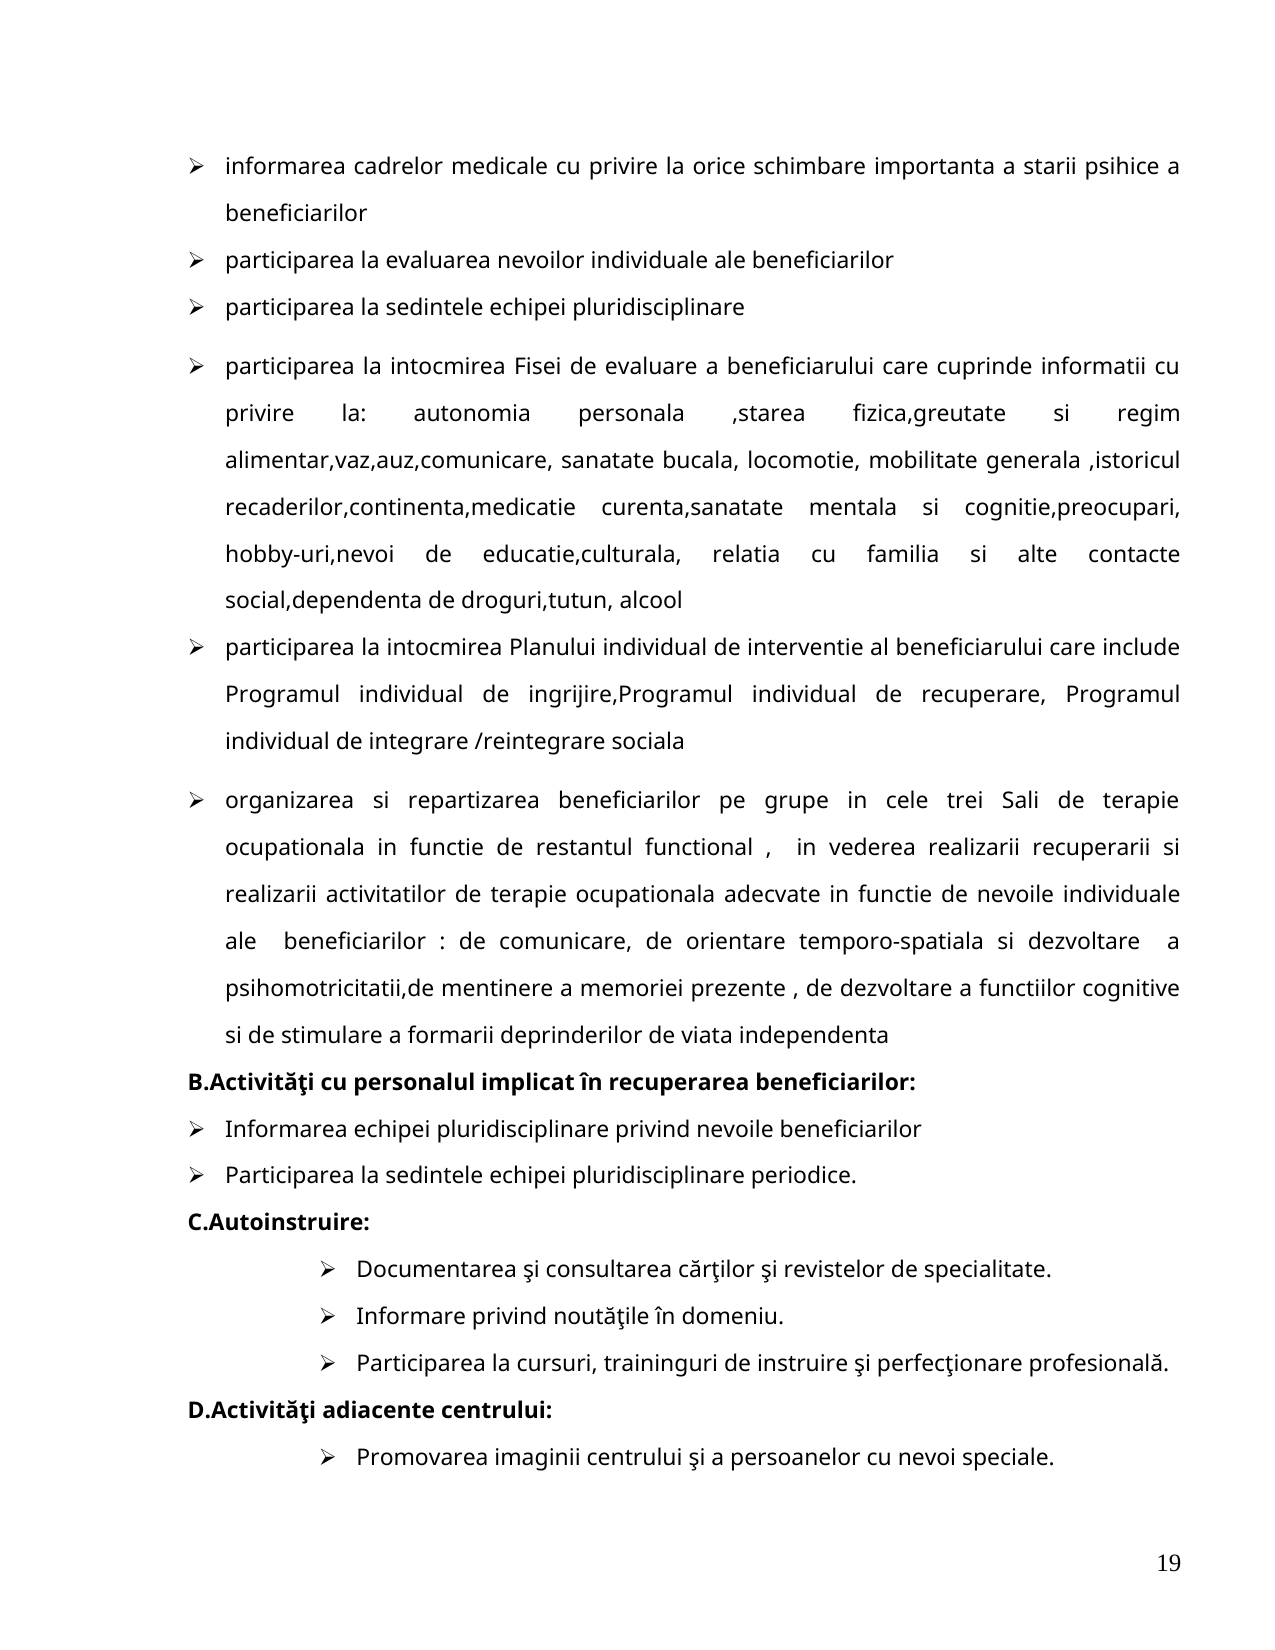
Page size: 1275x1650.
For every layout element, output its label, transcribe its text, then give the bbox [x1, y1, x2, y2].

text B.Activităţi cu personalul implicat în recuperarea beneficiarilor: [187, 1066, 1181, 1097]
list Documentarea şi consultarea cărţilor şi revistelor de specialitate. [319, 1253, 1181, 1284]
list Participarea la sedintele echipei pluridisciplinare periodice. [187, 1159, 1181, 1191]
list Participarea la cursuri, traininguri de instruire şi perfecţionare profesională. [319, 1347, 1181, 1378]
list participarea la sedintele echipei pluridisciplinare [187, 291, 1181, 322]
text D.Activităţi adiacente centrului: [187, 1394, 1181, 1425]
list Informarea echipei pluridisciplinare privind nevoile beneficiarilor [187, 1112, 1181, 1144]
list organizarea si repartizarea beneficiarilor pe grupe in cele trei Sali de terapie ocupationala in functie de restantul functional , in vederea realizarii recuperarii si realizarii activitatilor de terapie ocupationala adecvate in functie de nevoile individuale ale beneficiarilor : de comunicare, de orientare temporo-spatiala si dezvoltare a psihomotricitatii,de mentinere a memoriei prezente , de dezvoltare a functiilor cognitive si de stimulare a formarii deprinderilor de viata independenta [187, 784, 1181, 1050]
list participarea la intocmirea Fisei de evaluare a beneficiarului care cuprinde informatii cu privire la: autonomia personala ,starea fizica,greutate si regim alimentar,vaz,auz,comunicare, sanatate bucala, locomotie, mobilitate generala ,istoricul recaderilor,continenta,medicatie curenta,sanatate mentala si cognitie,preocupari, hobby-uri,nevoi de educatie,culturala, relatia cu familia si alte contacte social,dependenta de droguri,tutun, alcool [187, 350, 1181, 616]
list Promovarea imaginii centrului şi a persoanelor cu nevoi speciale. [319, 1441, 1181, 1472]
list participarea la evaluarea nevoilor individuale ale beneficiarilor [187, 244, 1181, 275]
list informarea cadrelor medicale cu privire la orice schimbare importanta a starii psihice a beneficiarilor [187, 150, 1181, 228]
text C.Autoinstruire: [187, 1206, 1181, 1237]
list participarea la intocmirea Planului individual de interventie al beneficiarului care include Programul individual de ingrijire,Programul individual de recuperare, Programul individual de integrare /reintegrare sociala [187, 631, 1181, 756]
list Informare privind noutăţile în domeniu. [319, 1300, 1181, 1331]
